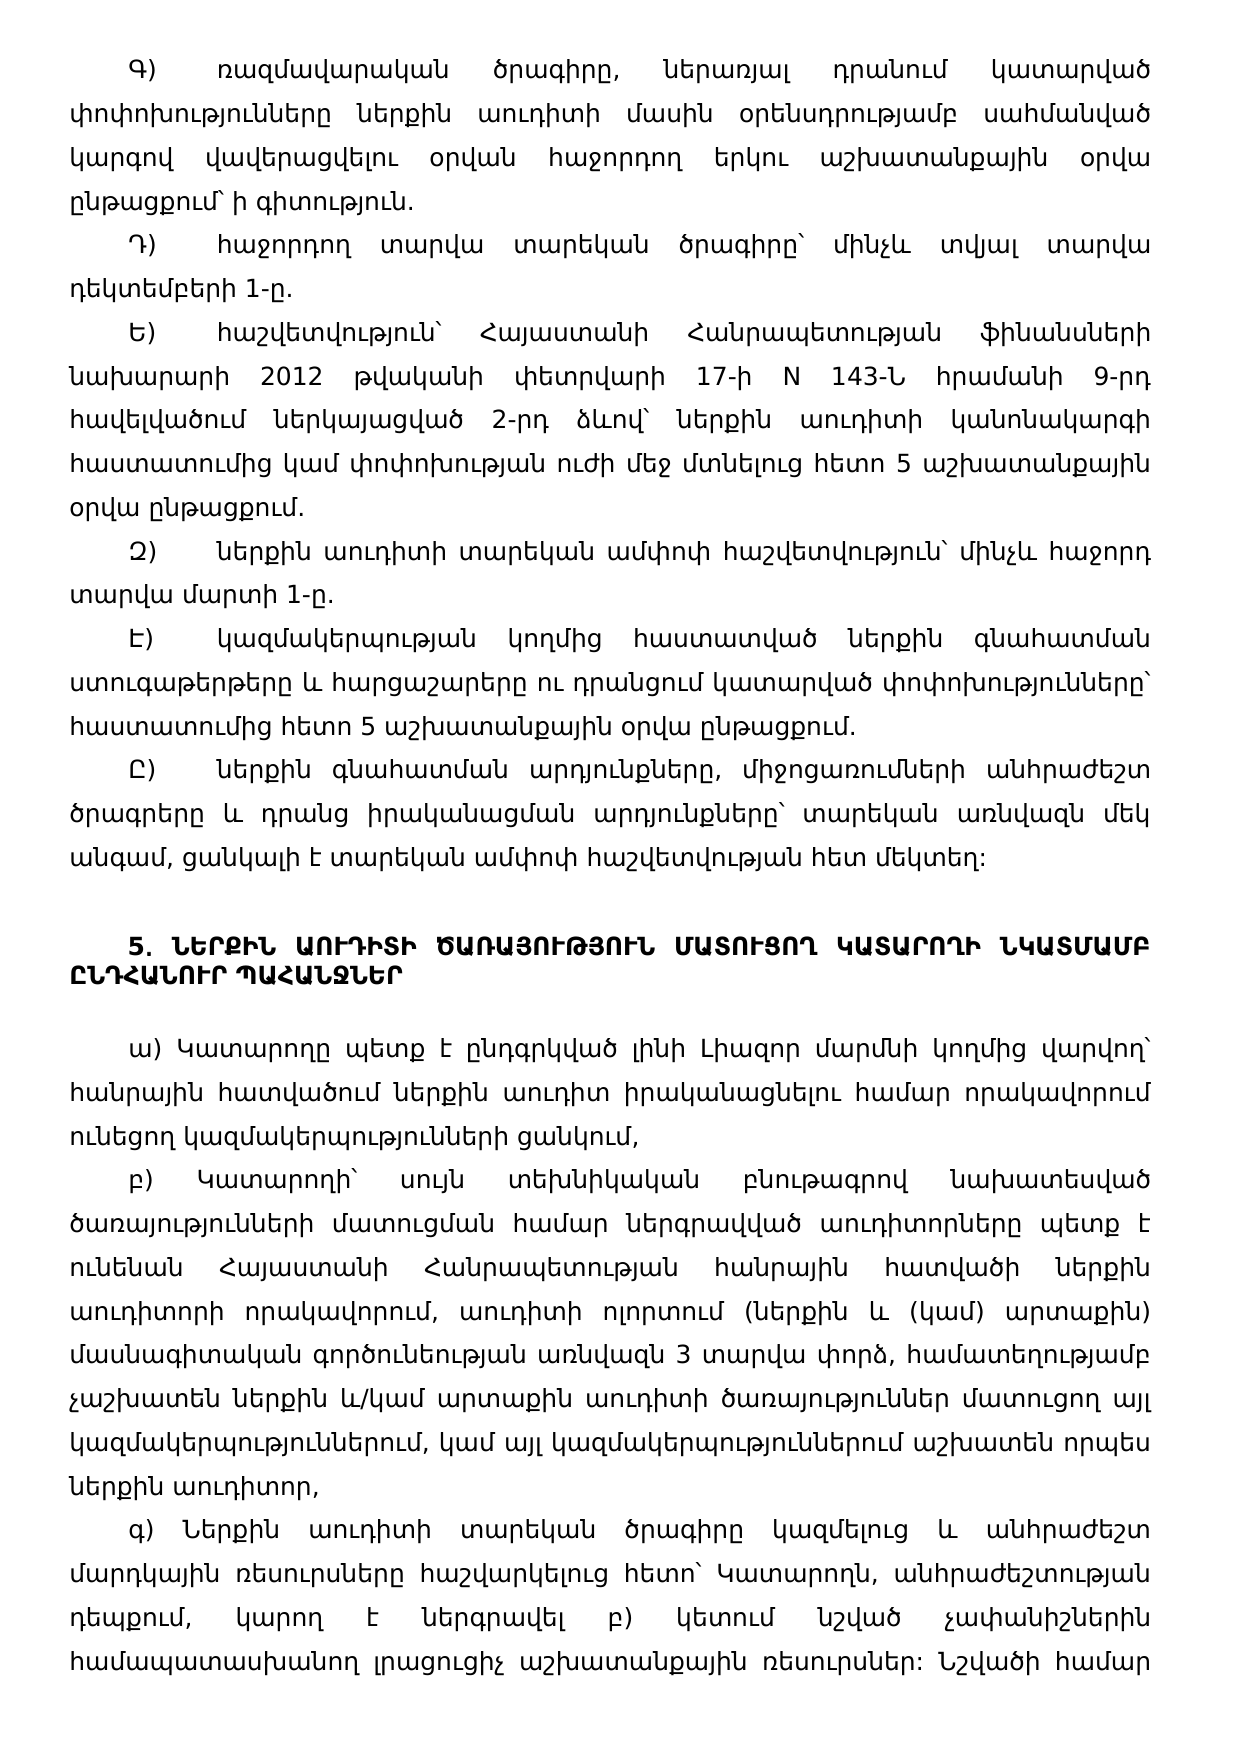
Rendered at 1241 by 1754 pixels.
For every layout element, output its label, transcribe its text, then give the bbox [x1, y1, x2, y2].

text Ե) հաշվետվություն՝ Հայաստանի Հանրապետության ֆինանսների նախարարի 2012 թվականի փետրվարի 17-ի N 143-Ն հրամանի 9-րդ հավելվածում ներկայացված 2-րդ ձևով՝ ներքին աուդիտի կանոնակարգի հաստատումից կամ փոփոխության ուժի մեջ մտնելուց հետո 5 աշխատանքային օրվա ընթացքում. [69, 318, 1152, 522]
text Գ) ռազմավարական ծրագիրը, ներառյալ դրանում կատարված փոփոխությունները ներքին աուդիտի մասին օրենսդրությամբ սահմանված կարգով վավերացվելու օրվան հաջորդող երկու աշխատանքային օրվա ընթացքում՝ ի գիտություն. [69, 56, 1152, 216]
text 5․ ՆԵՐՔԻՆ ԱՈՒԴԻՏԻ ԾԱՌԱՅՈՒԹՅՈՒՆ ՄԱՏՈՒՑՈՂ ԿԱՏԱՐՈՂԻ ՆԿԱՏՄԱՄԲ ԸՆԴՀԱՆՈՒՐ ՊԱՀԱՆՋՆԵՐ [69, 931, 1152, 990]
text Դ) հաջորդող տարվա տարեկան ծրագիրը՝ մինչև տվյալ տարվա դեկտեմբերի 1-ը. [69, 231, 1152, 303]
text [69, 1515, 1152, 1676]
text Ը) ներքին գնահատման արդյունքները, միջոցառումների անհրաժեշտ ծրագրերը և դրանց իրականացման արդյունքները՝ տարեկան առնվազն մեկ անգամ, ցանկալի է տարեկան ամփոփ հաշվետվության հետ մեկտեղ: [69, 756, 1152, 872]
text Է) կազմակերպության կողմից հաստատված ներքին գնահատման ստուգաթերթերը և հարցաշարերը ու դրանցում կատարված փոփոխությունները՝ հաստատումից հետո 5 աշխատանքային օրվա ընթացքում. [69, 624, 1152, 741]
text Զ) ներքին աուդիտի տարեկան ամփոփ հաշվետվություն՝ մինչև հաջորդ տարվա մարտի 1-ը. [69, 537, 1152, 610]
text բ) Կատարողի՝ սույն տեխնիկական բնութագրով նախատեսված ծառայությունների մատուցման համար ներգրավված աուդիտորները պետք է ունենան Հայաստանի Հանրապետության հանրային հատվածի ներքին աուդիտորի որակավորում, աուդիտի ոլորտում (ներքին և (կամ) արտաքին) մասնագիտական գործունեության առնվազն 3 տարվա փորձ, համատեղությամբ չաշխատեն ներքին և/կամ արտաքին աուդիտի ծառայություններ մատուցող այլ կազմակերպություններում, կամ այլ կազմակերպություններում աշխատեն որպես ներքին աուդիտոր, [69, 1165, 1152, 1501]
text ա) Կատարողը պետք է ընդգրկված լինի Լիազոր մարմնի կողմից վարվող՝ հանրային հատվածում ներքին աուդիտ իրականացնելու համար որակավորում ունեցող կազմակերպությունների ցանկում, [69, 1034, 1152, 1151]
